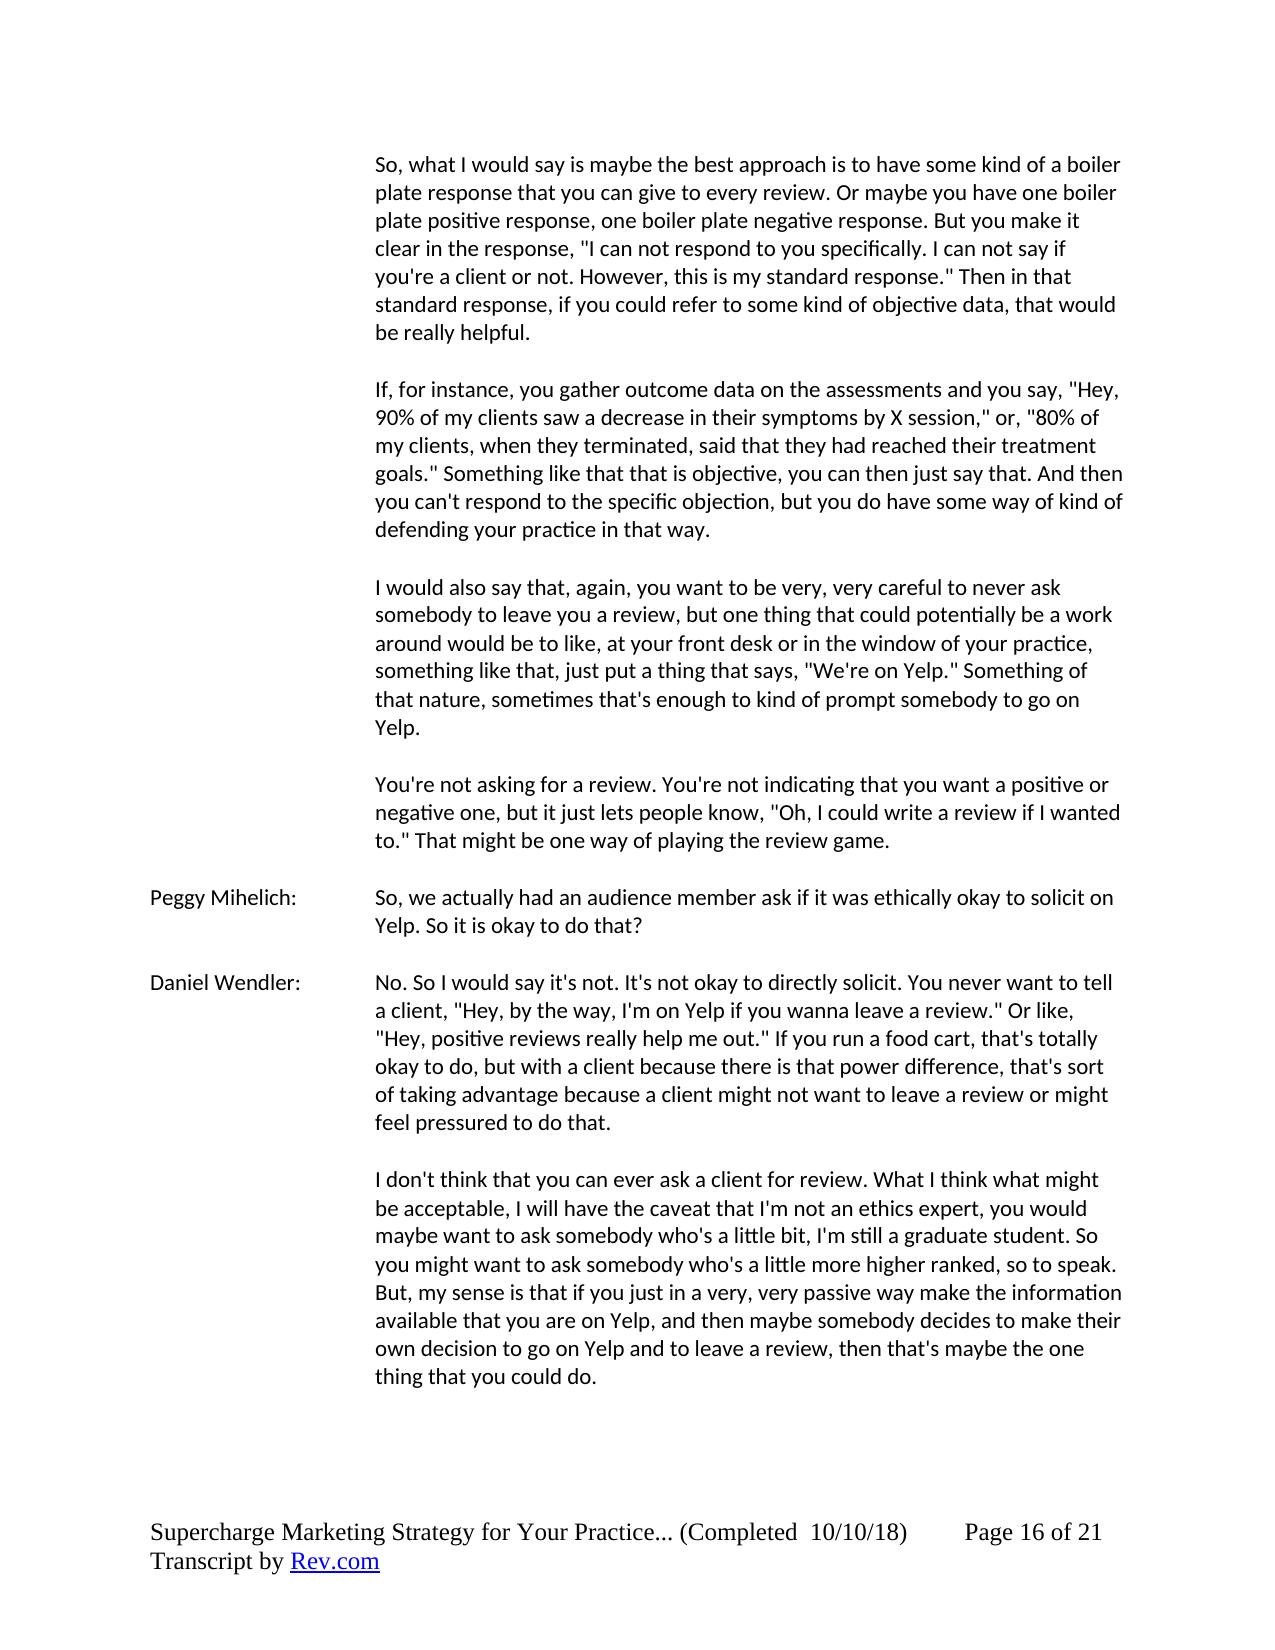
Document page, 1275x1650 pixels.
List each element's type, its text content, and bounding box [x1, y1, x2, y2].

text So, what I would say is maybe the best approach is to have some kind of a boiler plate response that you can give to every review. Or maybe you have one boiler plate positive response, one boiler plate negative response. But you make it clear in the response, "I can not respond to you specifically. I can not say if you're a client or not. However, this is my standard response." Then in that standard response, if you could refer to some kind of objective data, that would be really helpful. [150, 150, 1125, 346]
text If, for instance, you gather outcome data on the assessments and you say, "Hey, 90% of my clients saw a decrease in their symptoms by X session," or, "80% of my clients, when they terminated, said that they had reached their treatment goals." Something like that that is objective, you can then just say that. And then you can't respond to the specific objection, but you do have some way of kind of defending your practice in that way. [150, 375, 1125, 543]
text I would also say that, again, you want to be very, very careful to never ask somebody to leave you a review, but one thing that could potentially be a work around would be to like, at your front desk or in the window of your practice, something like that, just put a thing that says, "We're on Yelp." Something of that nature, sometimes that's enough to kind of prompt somebody to go on Yelp. [150, 573, 1125, 741]
text Daniel Wendler: No. So I would say it's not. It's not okay to directly solicit. You never want to tell a client, "Hey, by the way, I'm on Yelp if you wanna leave a review." Or like, "Hey, positive reviews really help me out." If you run a food cart, that's totally okay to do, but with a client because there is that power difference, that's sort of taking advantage because a client might not want to leave a review or might feel pressured to do that. [150, 968, 1125, 1136]
text Peggy Mihelich: So, we actually had an audience member ask if it was ethically okay to solicit on Yelp. So it is okay to do that? [150, 883, 1125, 939]
text I don't think that you can ever ask a client for review. What I think what might be acceptable, I will have the caveat that I'm not an ethics expert, you would maybe want to ask somebody who's a little bit, I'm still a graduate student. So you might want to ask somebody who's a little more higher ranked, so to speak. But, my sense is that if you just in a very, very passive way make the information available that you are on Yelp, and then maybe somebody decides to make their own decision to go on Yelp and to leave a review, then that's maybe the one thing that you could do. [150, 1166, 1125, 1390]
text You're not asking for a review. You're not indicating that you want a positive or negative one, but it just lets people know, "Oh, I could write a review if I wanted to." That might be one way of playing the review game. [150, 770, 1125, 854]
